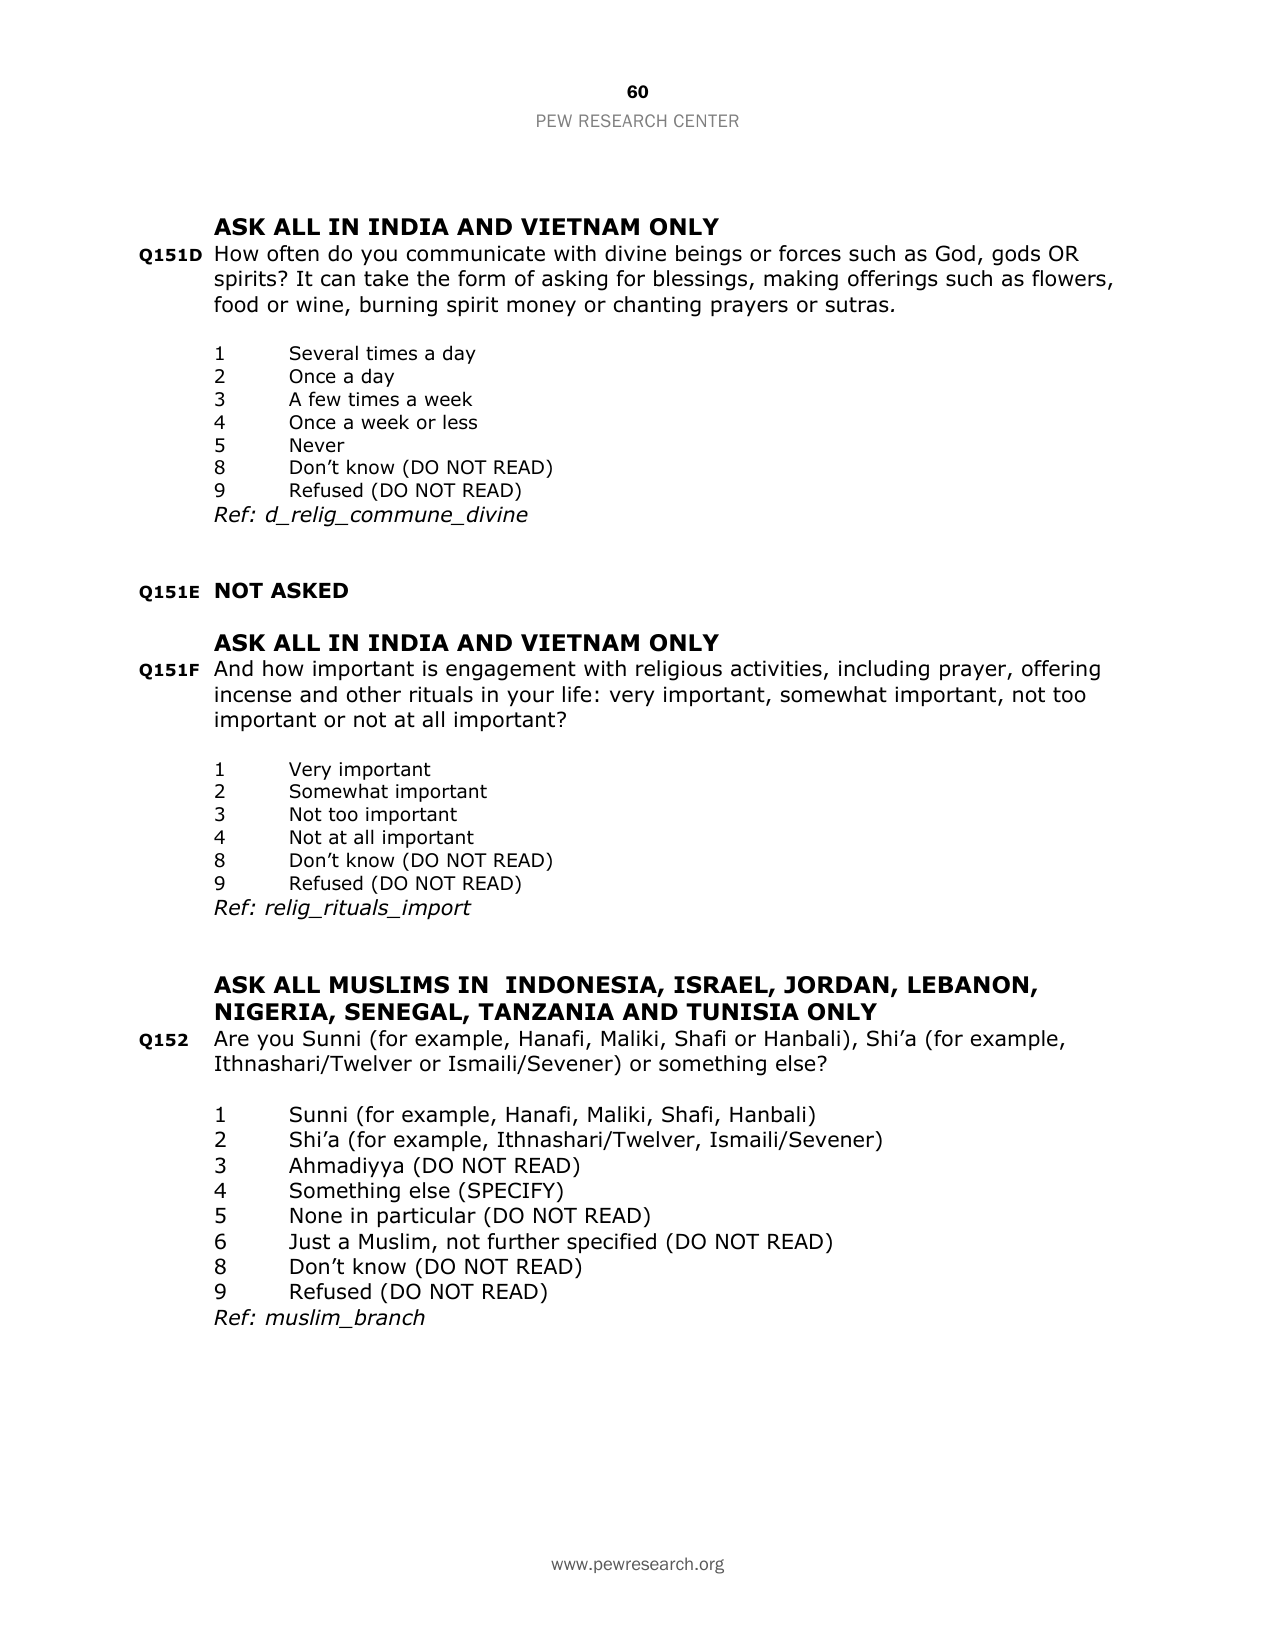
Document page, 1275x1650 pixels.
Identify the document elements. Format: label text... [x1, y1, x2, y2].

list Never [214, 433, 1136, 456]
text Q151F And how important is engagement with religious activities, including prayer, offering incense and other rituals in your life: very important, somewhat important, not too important or not at all important? [139, 656, 1136, 732]
text ASK ALL MUSLIMS IN INDONESIA, ISRAEL, JORDAN, LEBANON, NIGERIA, SENEGAL, tanzania AND TUNISIA ONLY [214, 970, 1136, 1026]
text Q152 Are you Sunni (for example, Hanafi, Maliki, Shafi or Hanbali), Shi’a (for example, Ithnashari/Twelver or Ismaili/Sevener) or something else? [139, 1026, 1136, 1076]
list Several times a day [214, 342, 1136, 365]
list Not at all important [214, 826, 1136, 848]
text Q151D How often do you communicate with divine beings or forces such as God, gods OR spirits? It can take the form of asking for blessings, making offerings such as flowers, food or wine, burning spirit money or chanting prayers or sutras. [139, 241, 1136, 317]
text 6 Just a Muslim, not further specified (DO NOT READ) [214, 1228, 1136, 1253]
text 2 Shi’a (for example, Ithnashari/Twelver, Ismaili/Sevener) [214, 1127, 1136, 1152]
text Ref: d_relig_commune_divine [214, 502, 1136, 527]
text ASK ALL IN INDIA AND VIETNAM ONLY [214, 628, 1136, 656]
text Ref: relig_rituals_import [214, 894, 1136, 919]
text 3 Ahmadiyya (DO NOT READ) [214, 1152, 1136, 1177]
list Don’t know (DO NOT READ) [214, 456, 1136, 479]
text Ref: muslim_branch [214, 1304, 1136, 1329]
list Don’t know (DO NOT READ) [214, 848, 1136, 871]
text Q151E NOT ASKED [139, 577, 1136, 603]
text 4 Something else (SPECIFY) [214, 1177, 1136, 1203]
list Not too important [214, 803, 1136, 826]
list Once a week or less [214, 410, 1136, 433]
list Somewhat important [214, 780, 1136, 803]
text 8 Don’t know (DO NOT READ) [214, 1253, 1136, 1279]
text 9 Refused (DO NOT READ) [214, 1279, 1136, 1304]
list Very important [214, 757, 1136, 780]
text 5 None in particular (DO NOT READ) [214, 1203, 1136, 1228]
text 1 Sunni (for example, Hanafi, Maliki, Shafi, Hanbali) [214, 1102, 1136, 1127]
list Refused (DO NOT READ) [214, 871, 1136, 894]
list Refused (DO NOT READ) [214, 479, 1136, 502]
text ASK ALL IN INDIA AND VIETNAM ONLY [214, 213, 1136, 241]
list Once a day [214, 365, 1136, 387]
list A few times a week [214, 387, 1136, 410]
